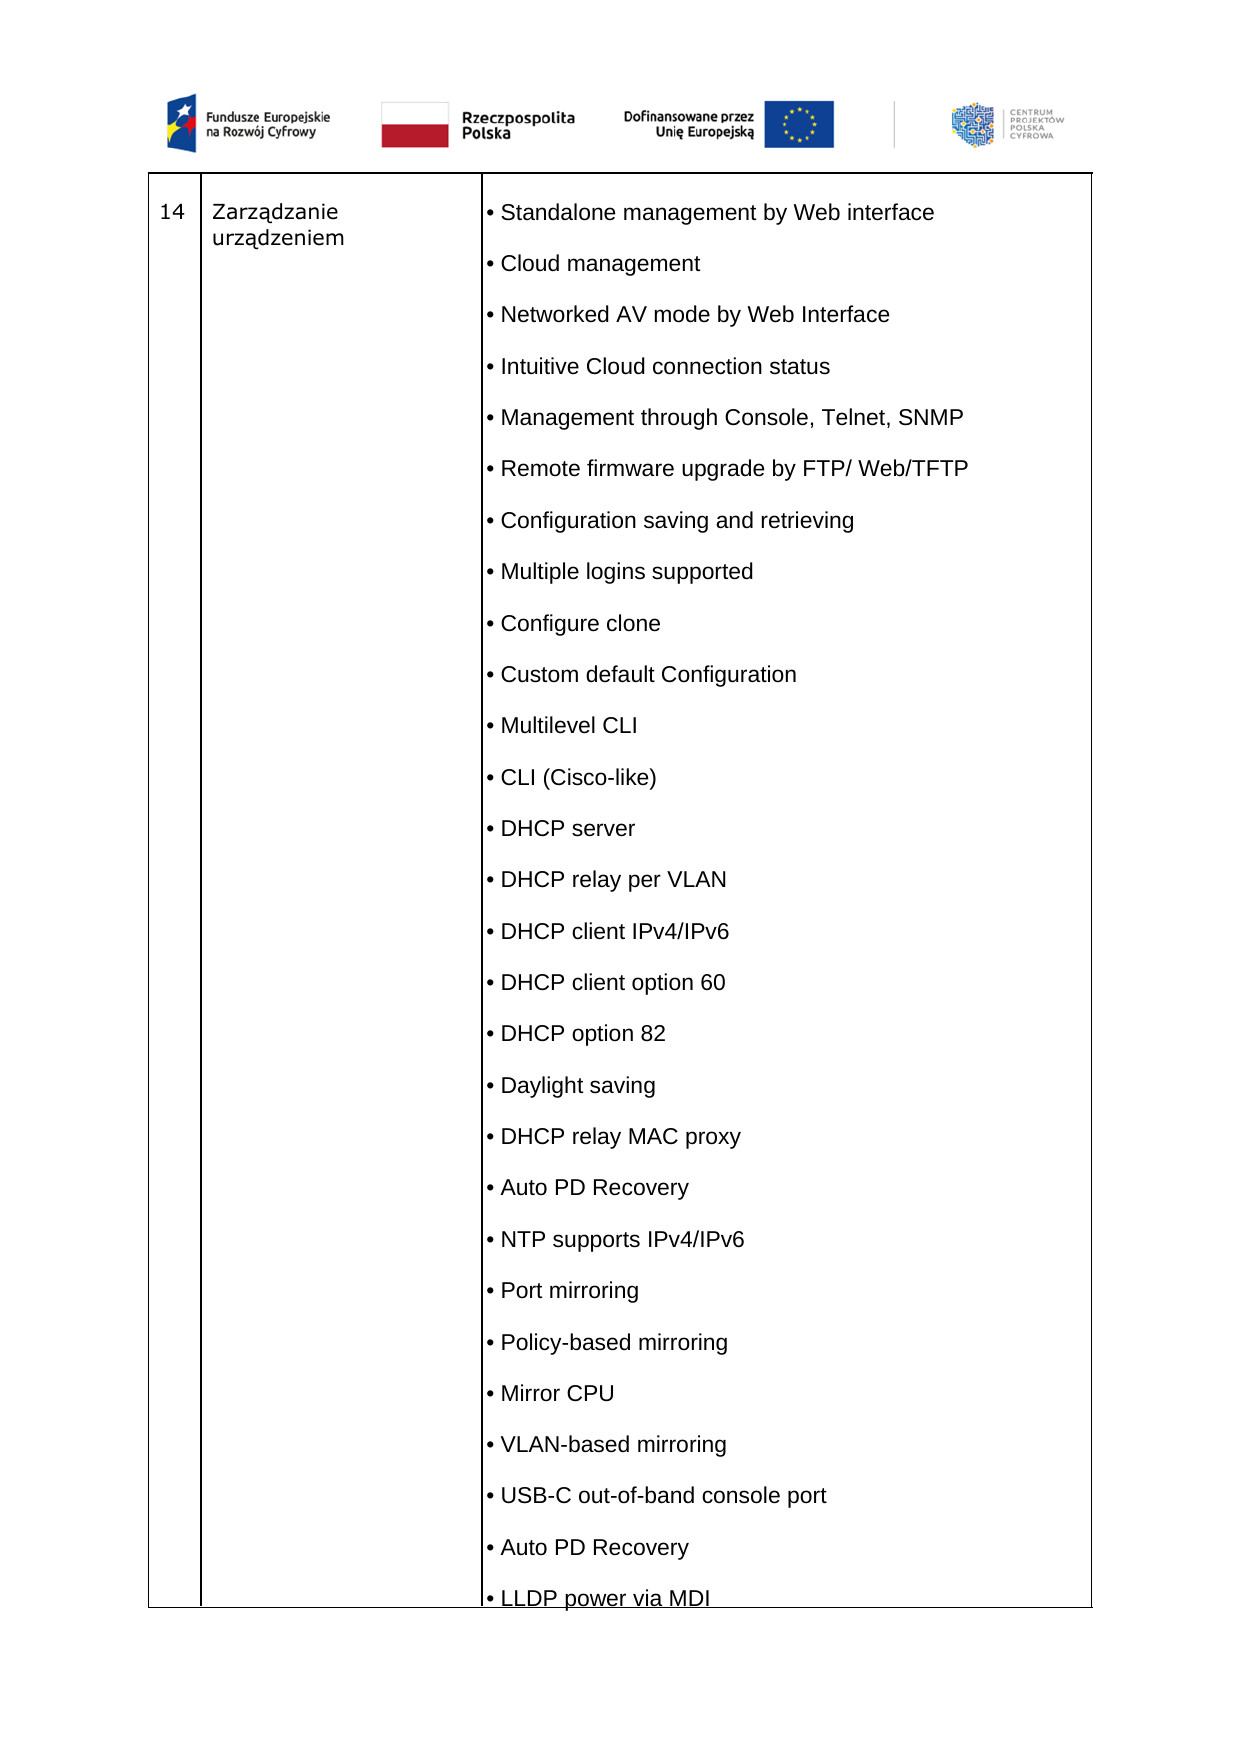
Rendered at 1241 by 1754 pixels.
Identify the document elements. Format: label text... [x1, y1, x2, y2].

table_cell Zarządzanie urządzeniem [202, 174, 481, 1606]
table_cell • Standalone management by Web interface • Cloud management • Networked AV mode by Web Interface • Intuitive Cloud connection status • Management through Console, Telnet, SNMP • Remote firmware upgrade by FTP/ Web/TFTP • Configuration saving and retrieving • Multiple logins supported • Configure clone • Custom default Configuration • Multilevel CLI • CLI (Cisco-like) • DHCP server • DHCP relay per VLAN • DHCP client IPv4/IPv6 • DHCP client option 60 • DHCP option 82 • Daylight saving • DHCP relay MAC proxy • Auto PD Recovery • NTP supports IPv4/IPv6 • Port mirroring • Policy-based mirroring • Mirror CPU • VLAN-based mirroring • USB-C out-of-band console port • Auto PD Recovery • LLDP power via MDI • sFlow • Fiber Module Rescue [483, 174, 1091, 1606]
table_cell 14 [149, 174, 200, 1606]
picture [147, 73, 1093, 172]
